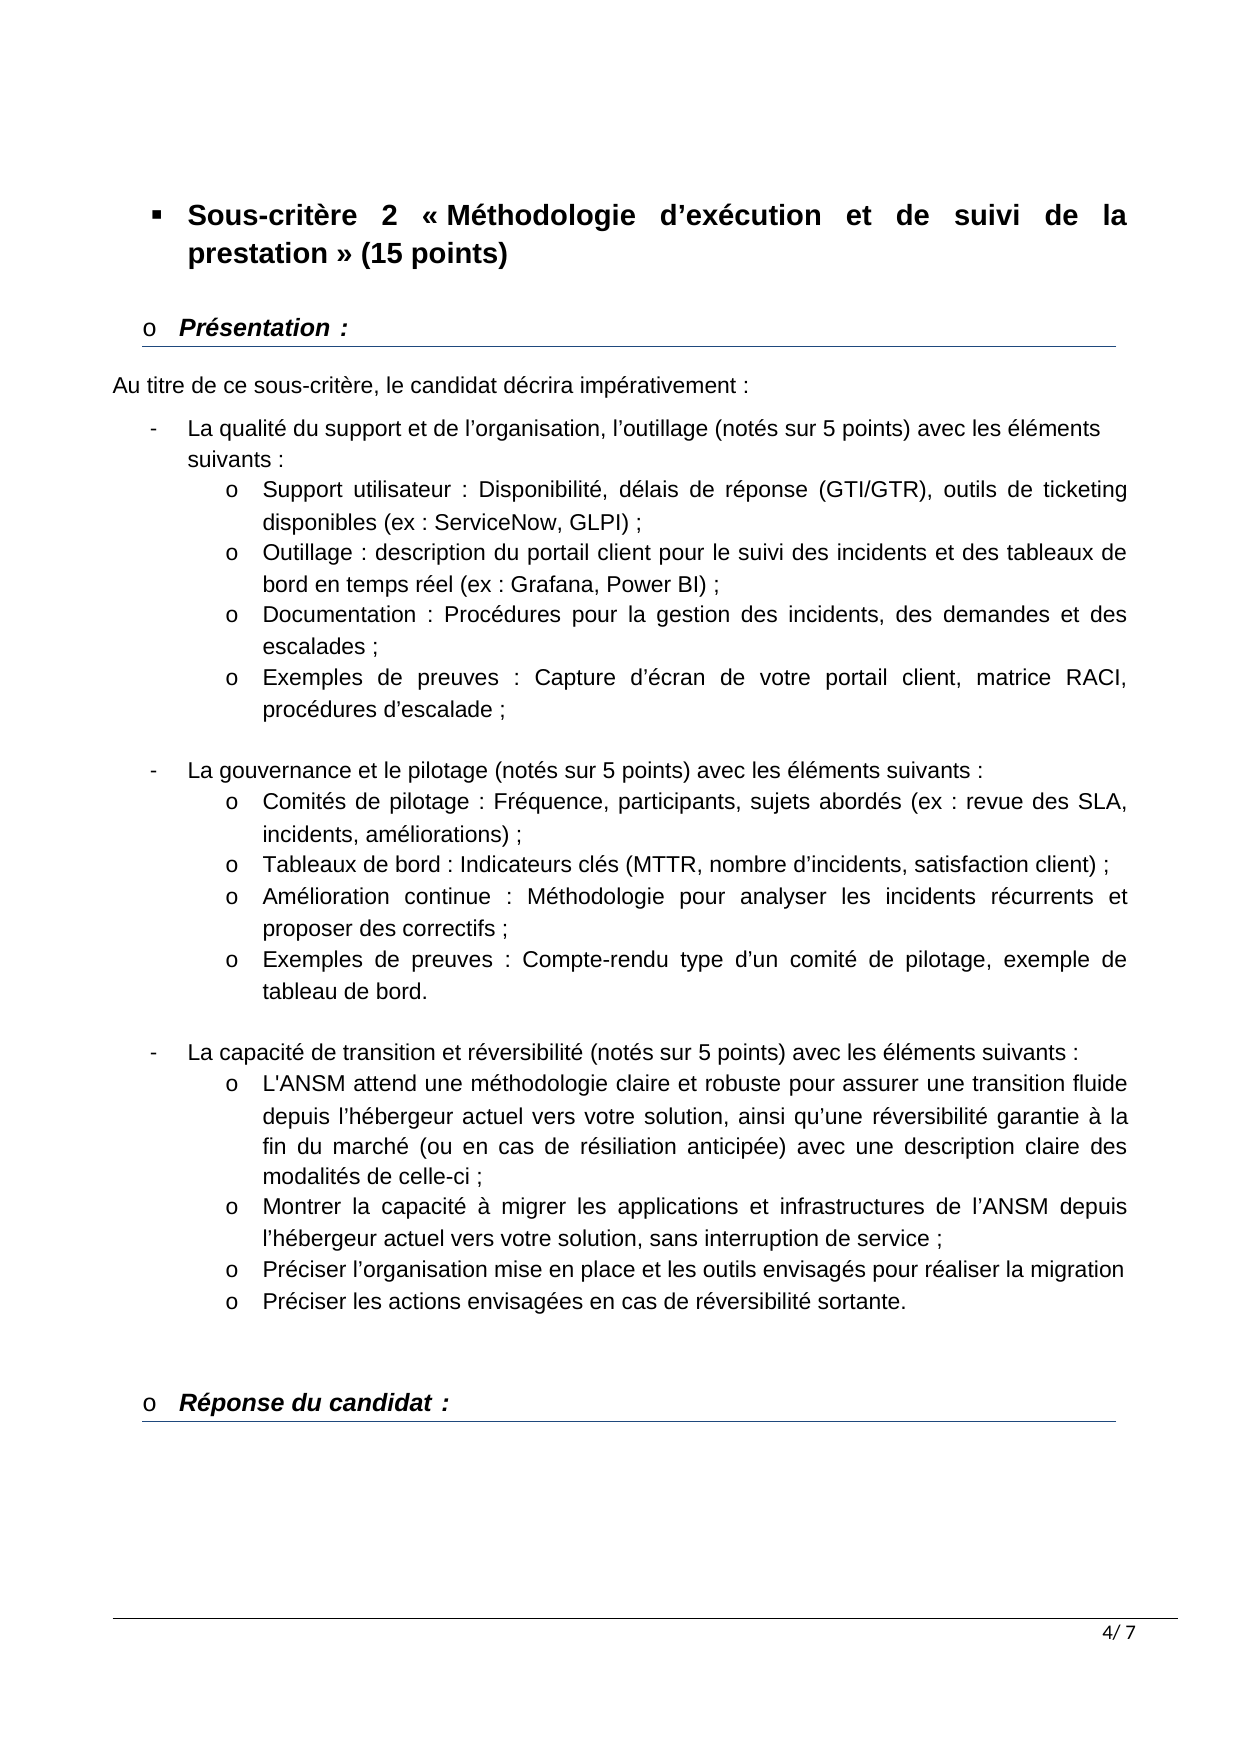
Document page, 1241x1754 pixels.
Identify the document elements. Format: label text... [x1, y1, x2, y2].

list Exemples de preuves : Capture d’écran de votre portail client, matrice RACI, procédures d’escalade ; [225, 663, 1128, 722]
text Au titre de ce sous-critère, le candidat décrira impérativement : [112, 372, 1128, 398]
list Montrer la capacité à migrer les applications et infrastructures de l’ANSM depuis l’hébergeur actuel vers votre solution, sans interruption de service ; [225, 1193, 1128, 1252]
list Préciser les actions envisagées en cas de réversibilité sortante. [225, 1288, 1128, 1316]
list L'ANSM attend une méthodologie claire et robuste pour assurer une transition fluide depuis l’hébergeur actuel vers votre solution, ainsi qu’une réversibilité garantie à la fin du marché (ou en cas de résiliation anticipée) avec une description claire des modalités de celle-ci ; [225, 1070, 1128, 1189]
list La gouvernance et le pilotage (notés sur 5 points) avec les éléments suivants : [150, 756, 1128, 784]
subtitle Sous-critère 2 « Méthodologie d’exécution et de suivi de la prestation » (15 points) [150, 198, 1128, 270]
list La qualité du support et de l’organisation, l’outillage (notés sur 5 points) avec les éléments suivants : [150, 414, 1128, 472]
list Outillage : description du portail client pour le suivi des incidents et des tableaux de bord en temps réel (ex : Grafana, Power BI) ; [225, 539, 1128, 597]
list Préciser l’organisation mise en place et les outils envisagés pour réaliser la migration [225, 1256, 1128, 1284]
list La capacité de transition et réversibilité (notés sur 5 points) avec les éléments suivants : [150, 1038, 1128, 1066]
list Comités de pilotage : Fréquence, participants, sujets abordés (ex : revue des SLA, incidents, améliorations) ; [225, 788, 1128, 847]
list Documentation : Procédures pour la gestion des incidents, des demandes et des escalades ; [225, 601, 1128, 660]
list Tableaux de bord : Indicateurs clés (MTTR, nombre d’incidents, satisfaction client) ; [225, 851, 1128, 879]
list Exemples de preuves : Compte-rendu type d’un comité de pilotage, exemple de tableau de bord. [225, 946, 1128, 1004]
subtitle Présentation : [142, 312, 1116, 346]
list Support utilisateur : Disponibilité, délais de réponse (GTI/GTR), outils de ticketing disponibles (ex : ServiceNow, GLPI) ; [225, 476, 1128, 535]
list Amélioration continue : Méthodologie pour analyser les incidents récurrents et proposer des correctifs ; [225, 883, 1128, 942]
subtitle Réponse du candidat : [142, 1388, 1116, 1421]
